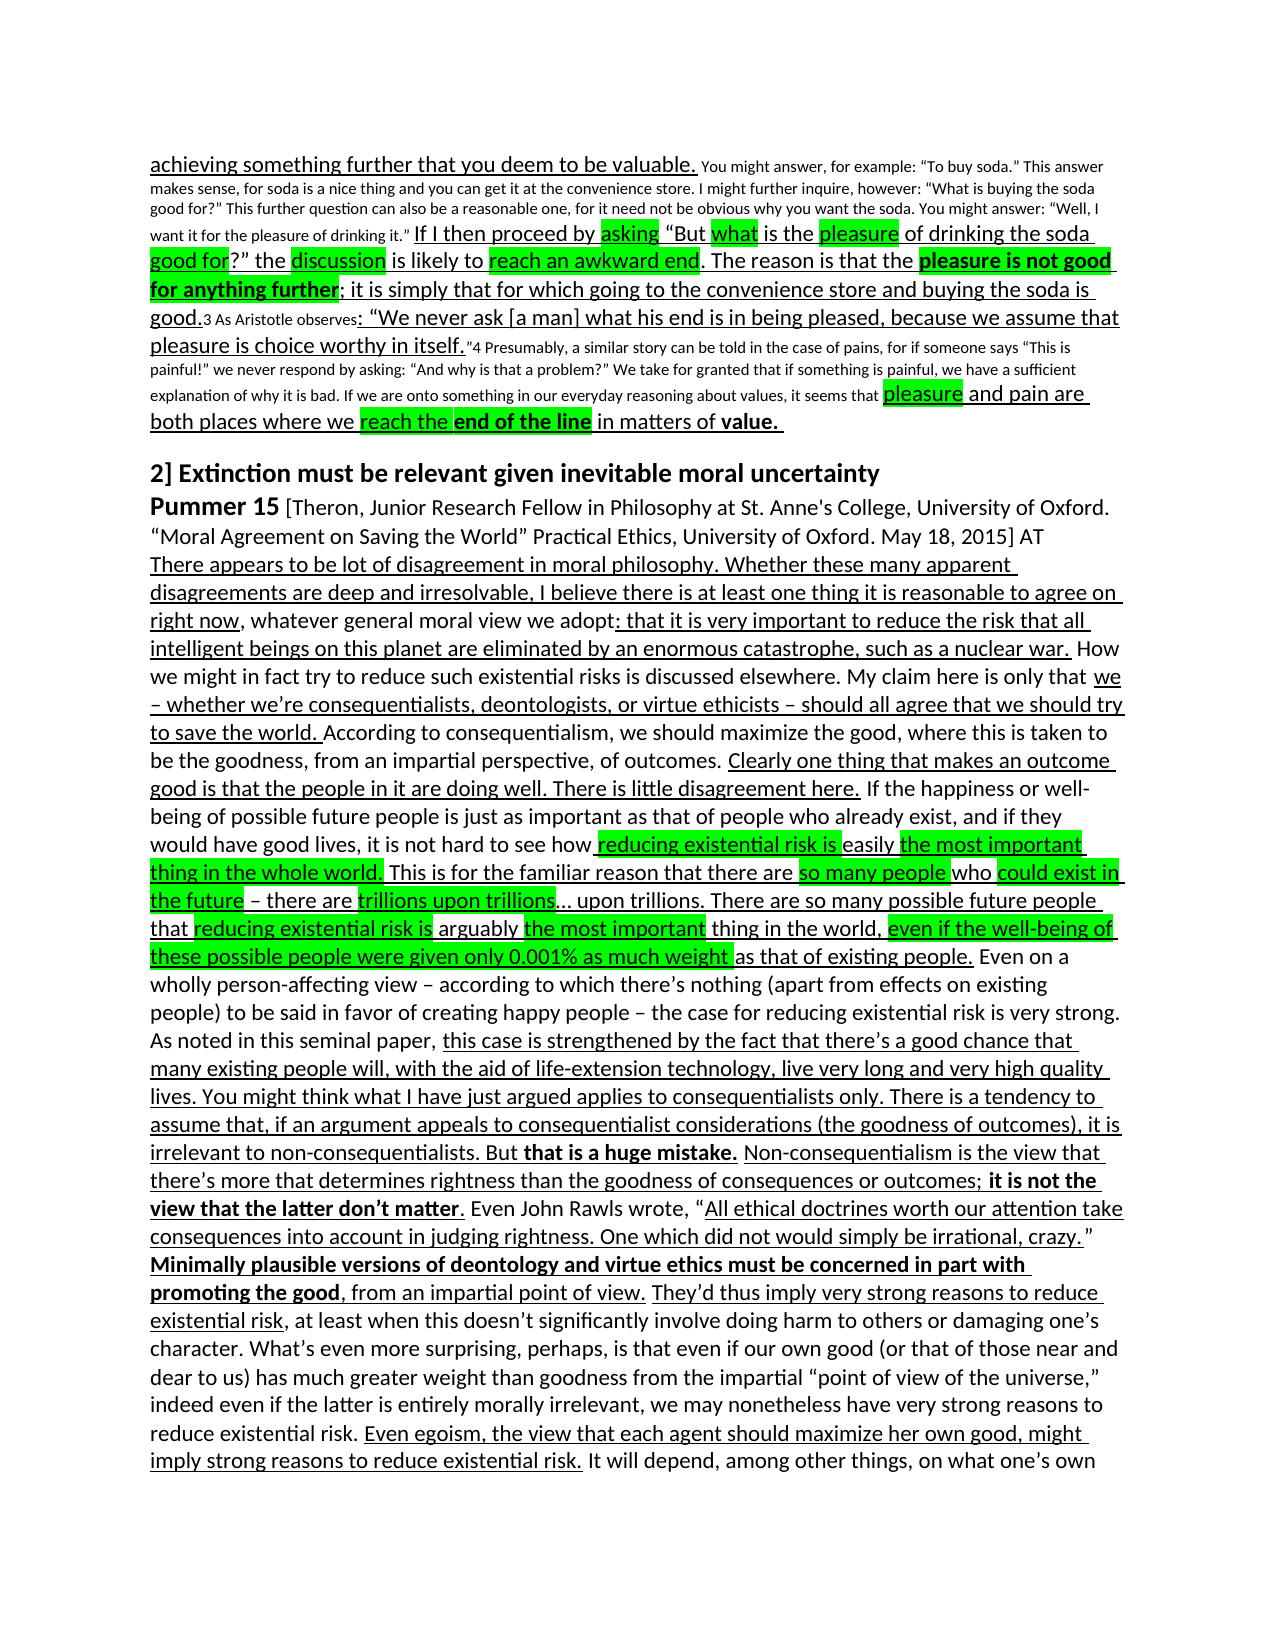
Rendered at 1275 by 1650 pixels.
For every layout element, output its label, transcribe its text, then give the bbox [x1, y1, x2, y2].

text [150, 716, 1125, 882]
text Pummer 15 [Theron, Junior Research Fellow in Philosophy at St. Anne's College, University of Oxford. “Moral Agreement on Saving the World” Practical Ethics, University of Oxford. May 18, 2015] AT [150, 489, 1125, 550]
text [150, 884, 1125, 1475]
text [150, 150, 1125, 435]
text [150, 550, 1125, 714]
subtitle 2] Extinction must be relevant given inevitable moral uncertainty [150, 456, 1125, 489]
